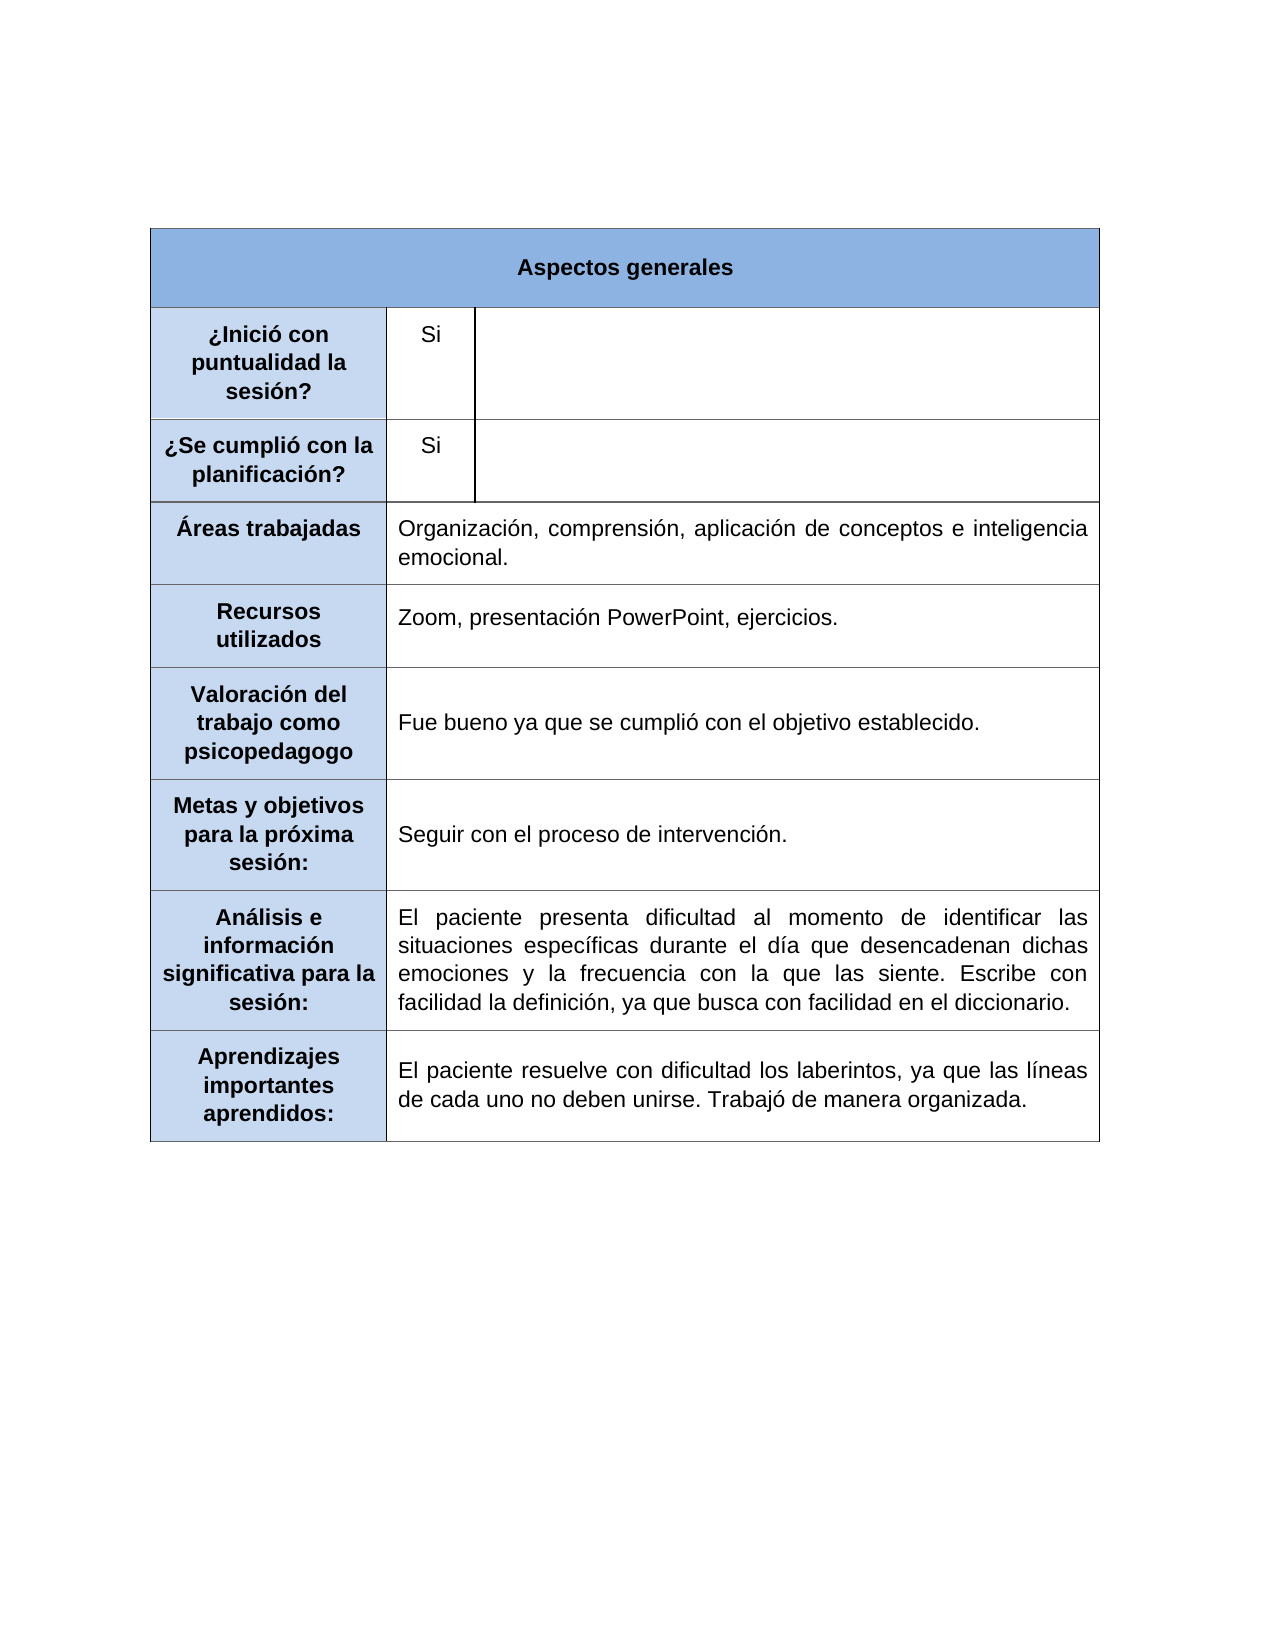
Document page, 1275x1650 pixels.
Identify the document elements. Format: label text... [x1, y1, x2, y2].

table_cell Recursos utilizados [151, 585, 386, 667]
table_cell Aprendizajes importantes aprendidos: [151, 1031, 386, 1141]
table_cell El paciente presenta dificultad al momento de identificar las situaciones específicas durante el día que desencadenan dichas emociones y la frecuencia con la que las siente. Escribe con facilidad la definición, ya que busca con facilidad en el diccionario. [387, 891, 1099, 1030]
table_cell Si [387, 420, 474, 501]
table_cell Áreas trabajadas [151, 503, 386, 584]
table_cell Análisis e información significativa para la sesión: [151, 891, 386, 1030]
table_cell [476, 420, 1099, 501]
table_cell ¿Se cumplió con la planificación? [151, 420, 386, 501]
table_cell El paciente resuelve con dificultad los laberintos, ya que las líneas de cada uno no deben unirse. Trabajó de manera organizada. [387, 1031, 1099, 1141]
table_cell Si [387, 308, 474, 418]
table_header Aspectos generales [151, 229, 1099, 307]
table_cell Seguir con el proceso de intervención. [387, 780, 1099, 890]
table_cell Organización, comprensión, aplicación de conceptos e inteligencia emocional. [387, 503, 1099, 584]
table_cell Metas y objetivos para la próxima sesión: [151, 780, 386, 890]
table_cell [476, 308, 1099, 418]
table_cell Fue bueno ya que se cumplió con el objetivo establecido. [387, 668, 1099, 779]
table_cell Valoración del trabajo como psicopedagogo [151, 668, 386, 779]
table_cell ¿Inició con puntualidad la sesión? [151, 308, 386, 418]
table_cell Zoom, presentación PowerPoint, ejercicios. [387, 585, 1099, 667]
